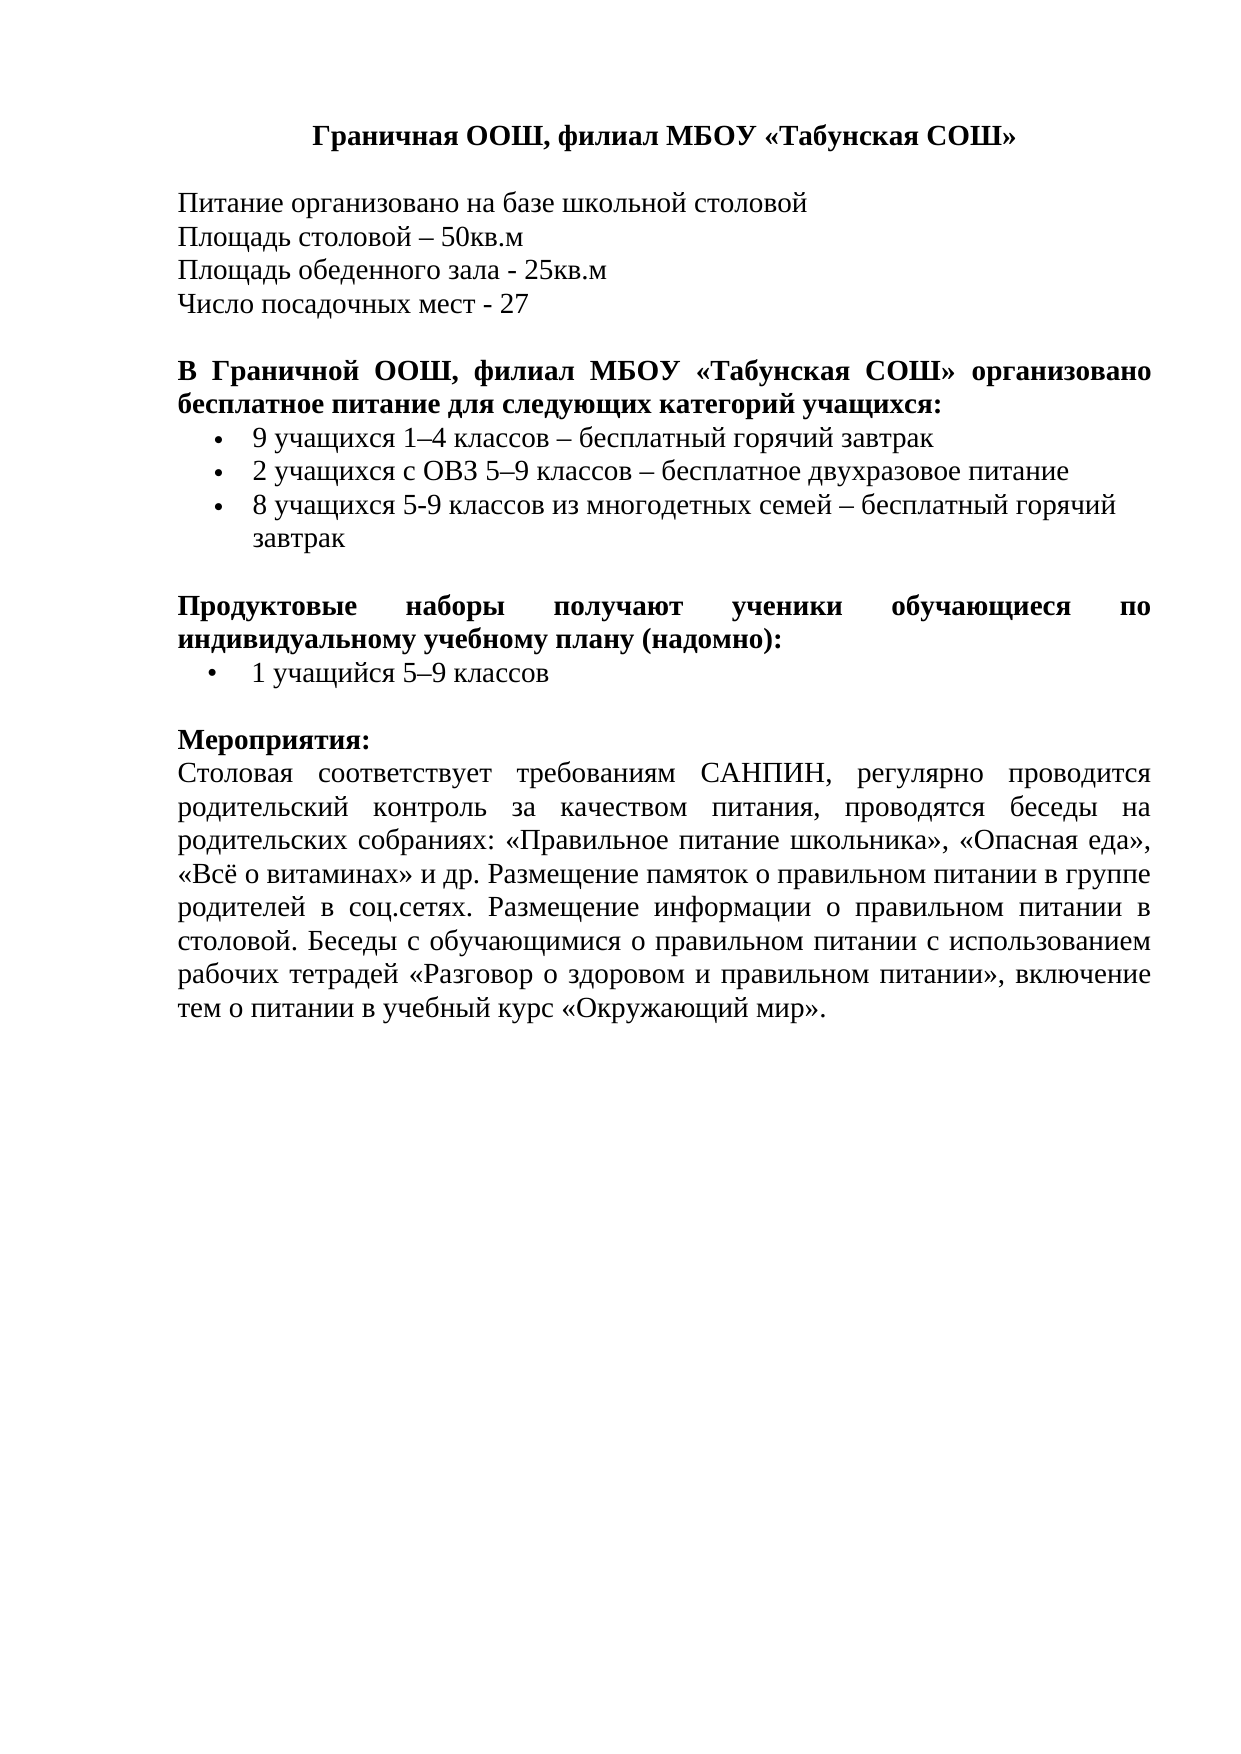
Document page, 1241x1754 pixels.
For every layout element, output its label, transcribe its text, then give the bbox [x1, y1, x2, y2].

list 2 учащихся с ОВЗ 5–9 классов – бесплатное двухразовое питание [215, 453, 1152, 487]
text Число посадочных мест - 27 [177, 286, 1152, 319]
text Площадь столовой – 50кв.м [177, 219, 1152, 252]
text Граничная ООШ, филиал МБОУ «Табунская СОШ» [177, 118, 1152, 152]
text Площадь обеденного зала - 25кв.м [177, 252, 1152, 286]
text Столовая соответствует требованиям САНПИН, регулярно проводится родительский контроль за качеством питания, проводятся беседы на родительских собраниях: «Правильное питание школьника», «Опасная еда», «Всё о витаминах» и др. Размещение памяток о правильном питании в группе родителей в соц.сетях. Размещение информации о правильном питании в столовой. Беседы с обучающимися о правильном питании с использованием рабочих тетрадей «Разговор о здоровом и правильном питании», включение тем о питании в учебный курс «Окружающий мир». [177, 755, 1152, 1024]
text Мероприятия: [177, 722, 1152, 755]
list 9 учащихся 1–4 классов – бесплатный горячий завтрак [215, 420, 1152, 453]
text Питание организовано на базе школьной столовой [177, 185, 1152, 219]
text • 1 учащийся 5–9 классов [177, 655, 1152, 688]
text Продуктовые наборы получают ученики обучающиеся по индивидуальному учебному плану (надомно): [177, 588, 1152, 655]
list 8 учащихся 5-9 классов из многодетных семей – бесплатный горячий завтрак [215, 487, 1152, 554]
text В Граничной ООШ, филиал МБОУ «Табунская СОШ» организовано бесплатное питание для следующих категорий учащихся: [177, 353, 1152, 420]
